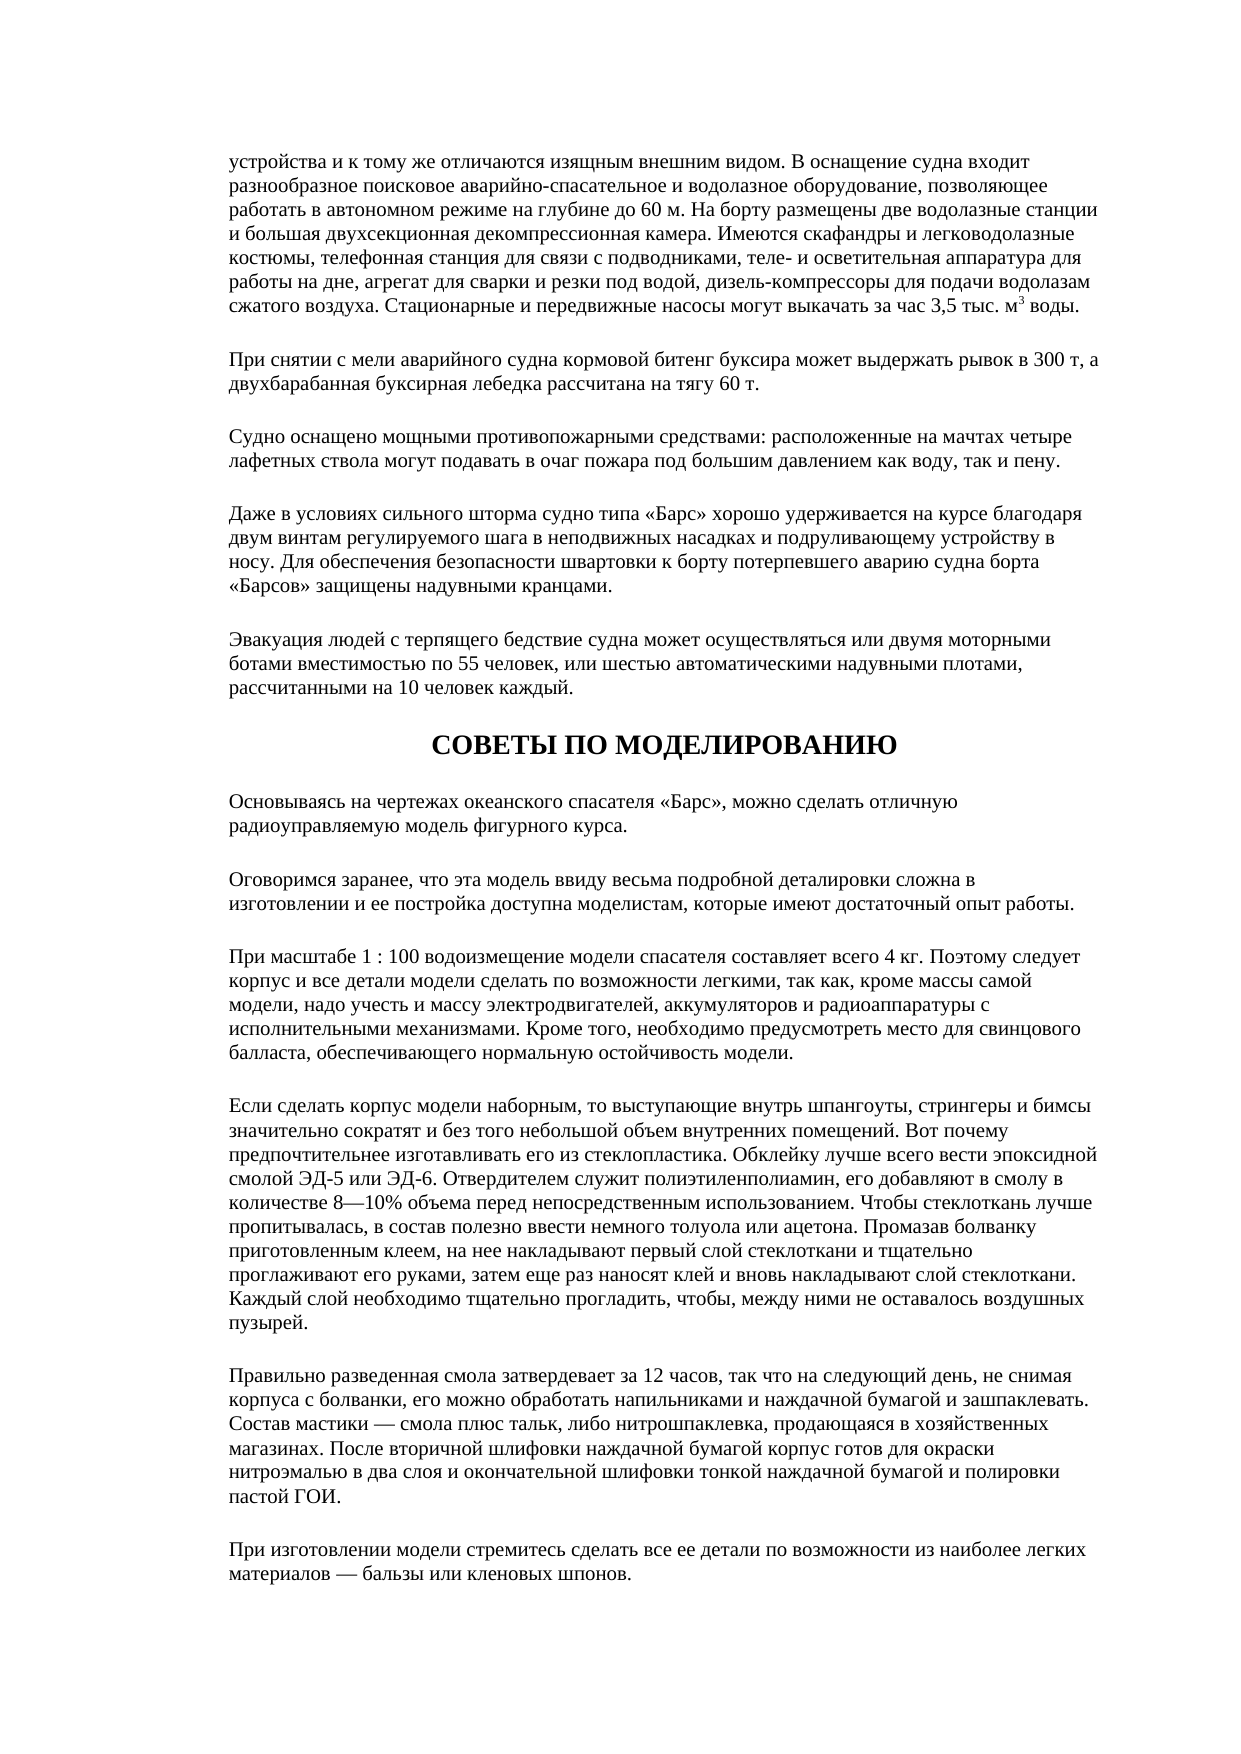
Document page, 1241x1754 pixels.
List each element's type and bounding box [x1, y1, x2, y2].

table_header [227, 118, 1102, 1616]
